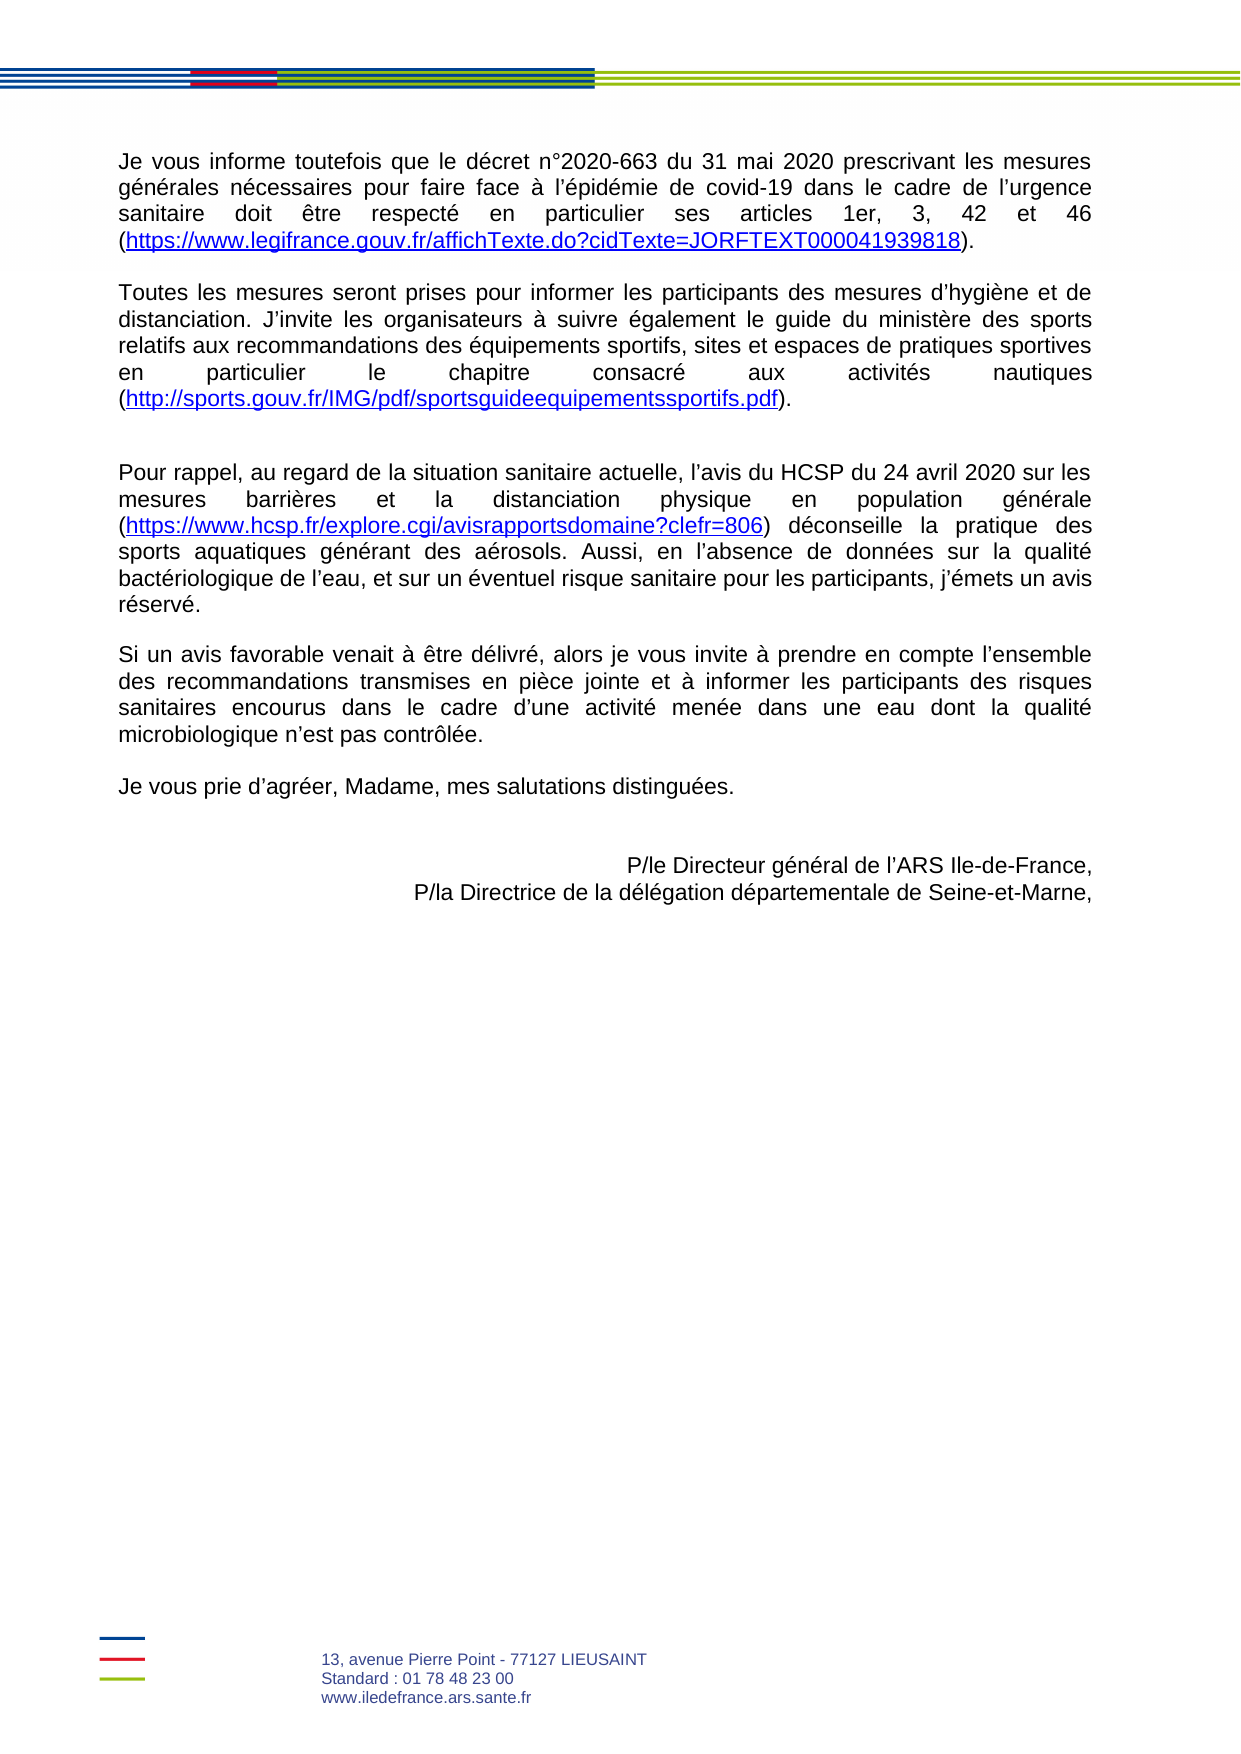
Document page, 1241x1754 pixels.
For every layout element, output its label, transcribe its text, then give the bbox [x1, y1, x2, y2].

text Je vous prie d’agréer, Madame, mes salutations distinguées. [118, 773, 1093, 799]
picture [97, 1635, 147, 1682]
picture [0, 68, 1241, 271]
subtitle Je vous informe toutefois que le décret n°2020-663 du 31 mai 2020 prescrivant les mesures générales nécessaires pour faire face à l’épidémie de covid-19 dans le cadre de l’urgence sanitaire doit être respecté en particulier ses articles 1er, 3, 42 et 46 (https://www.legifrance.gouv.fr/affichTexte.do?cidTexte=JORFTEXT000041939818). [118, 148, 1093, 253]
text P/la Directrice de la délégation départementale de Seine-et-Marne, [118, 879, 1093, 905]
subtitle Pour rappel, au regard de la situation sanitaire actuelle, l’avis du HCSP du 24 avril 2020 sur les mesures barrières et la distanciation physique en population générale (https://www.hcsp.fr/explore.cgi/avisrapportsdomaine?clefr=806) déconseille la pratique des sports aquatiques générant des aérosols. Aussi, en l’absence de données sur la qualité bactériologique de l’eau, et sur un éventuel risque sanitaire pour les participants, j’émets un avis réservé. [118, 459, 1093, 617]
text P/le Directeur général de l’ARS Ile-de-France, [118, 852, 1093, 879]
subtitle Si un avis favorable venait à être délivré, alors je vous invite à prendre en compte l’ensemble des recommandations transmises en pièce jointe et à informer les participants des risques sanitaires encourus dans le cadre d’une activité menée dans une eau dont la qualité microbiologique n’est pas contrôlée. [118, 641, 1093, 747]
subtitle Toutes les mesures seront prises pour informer les participants des mesures d’hygiène et de distanciation. J’invite les organisateurs à suivre également le guide du ministère des sports relatifs aux recommandations des équipements sportifs, sites et espaces de pratiques sportives en particulier le chapitre consacré aux activités nautiques (http://sports.gouv.fr/IMG/pdf/sportsguideequipementssportifs.pdf). [118, 279, 1093, 411]
